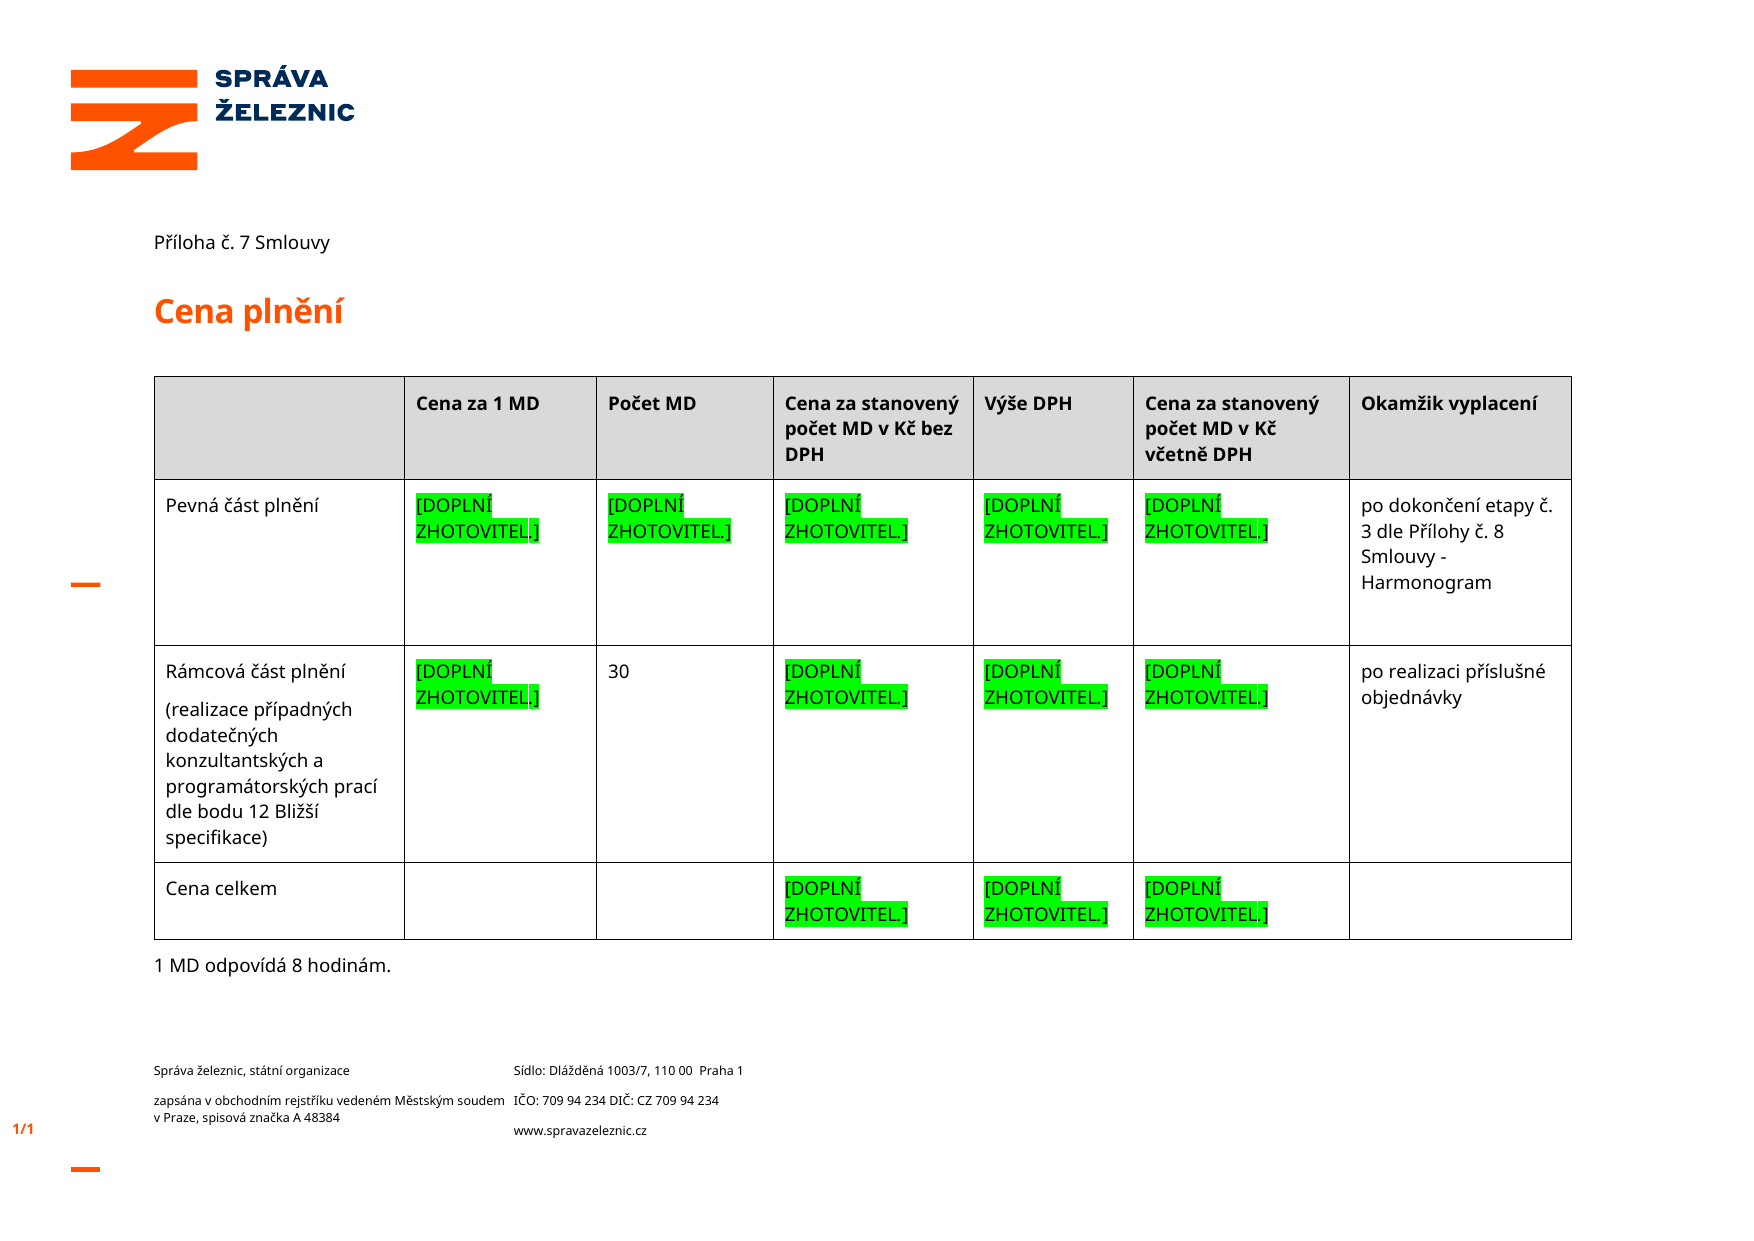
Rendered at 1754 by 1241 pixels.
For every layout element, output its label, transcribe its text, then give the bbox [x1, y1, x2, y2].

table_cell [DOPLNÍ ZHOTOVITEL.] [1134, 863, 1349, 939]
table_cell [DOPLNÍ ZHOTOVITEL.] [774, 480, 973, 645]
table_cell [DOPLNÍ ZHOTOVITEL.] [1134, 646, 1349, 862]
text Příloha č. 7 Smlouvy [153, 229, 1645, 255]
table_cell 30 [597, 646, 773, 862]
table_header [155, 377, 404, 479]
table_cell [DOPLNÍ ZHOTOVITEL.] [405, 646, 596, 862]
table_cell Pevná část plnění [155, 480, 404, 645]
table_cell po dokončení etapy č. 3 dle Přílohy č. 8 Smlouvy - Harmonogram [1350, 480, 1571, 645]
table_cell [DOPLNÍ ZHOTOVITEL.] [974, 480, 1133, 645]
table_header Cena za 1 MD [405, 377, 596, 479]
text 1 MD odpovídá 8 hodinám. [153, 953, 1645, 978]
table_cell [597, 863, 773, 939]
table_cell po realizaci příslušné objednávky [1350, 646, 1571, 862]
table_cell [405, 863, 596, 939]
table_header Okamžik vyplacení [1350, 377, 1571, 479]
table_cell [DOPLNÍ ZHOTOVITEL.] [1134, 480, 1349, 645]
table_cell [DOPLNÍ ZHOTOVITEL.] [974, 646, 1133, 862]
table_cell [DOPLNÍ ZHOTOVITEL.] [774, 646, 973, 862]
table_cell Rámcová část plnění (realizace případných dodatečných konzultantských a programátorských prací dle bodu 12 Bližší specifikace) [155, 646, 404, 862]
table_header Cena za stanovený počet MD v Kč bez DPH [774, 377, 973, 479]
table_cell [DOPLNÍ ZHOTOVITEL.] [405, 480, 596, 645]
subtitle Cena plnění [153, 288, 1645, 334]
table_cell [DOPLNÍ ZHOTOVITEL.] [774, 863, 973, 939]
table_cell [DOPLNÍ ZHOTOVITEL.] [974, 863, 1133, 939]
table_cell [DOPLNÍ ZHOTOVITEL.] [597, 480, 773, 645]
table_cell [1350, 863, 1571, 939]
table_header Výše DPH [974, 377, 1133, 479]
table_header Počet MD [597, 377, 773, 479]
table_cell Cena celkem [155, 863, 404, 939]
table_header Cena za stanovený počet MD v Kč včetně DPH [1134, 377, 1349, 479]
